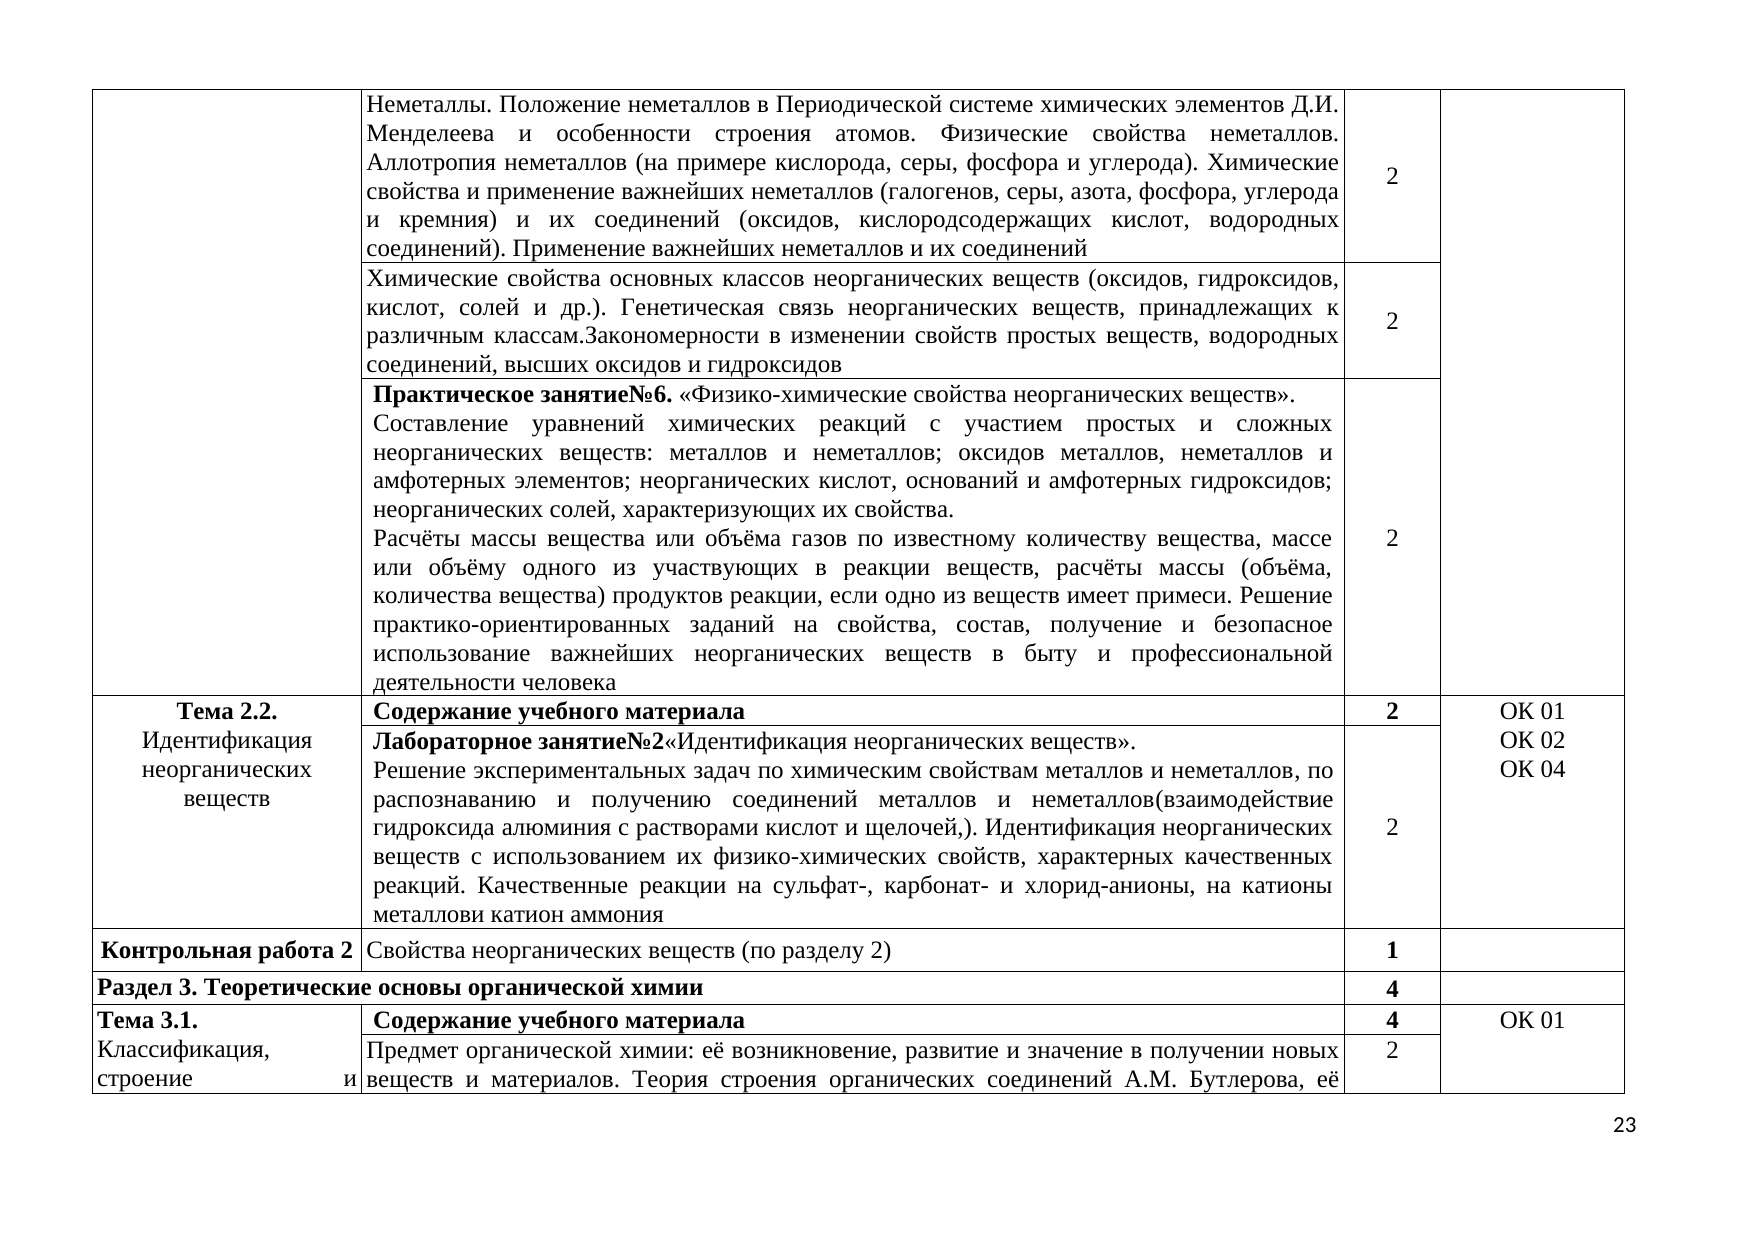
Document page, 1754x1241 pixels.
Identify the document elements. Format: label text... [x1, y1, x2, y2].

table_cell Свойства неорганических веществ (по разделу 2) [362, 929, 1344, 971]
table_cell Содержание учебного материала [362, 1005, 1344, 1034]
table_cell [1441, 972, 1624, 1004]
table_cell Раздел 3. Теоретические основы органической химии [93, 972, 1344, 1004]
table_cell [362, 1035, 1344, 1092]
table_cell 4 [1345, 1005, 1440, 1034]
table_cell ОК 01 [1441, 1005, 1624, 1092]
table_cell 2 [1345, 379, 1440, 695]
table_cell ОК 01 ОК 02 ОК 04 [1441, 696, 1624, 928]
table_cell Тема 2.2. Идентификация неорганических веществ [93, 696, 361, 928]
table_cell 2 [1345, 696, 1440, 725]
table_cell [1441, 929, 1624, 971]
table_cell 1 [1345, 929, 1440, 971]
table_cell Контрольная работа 2 [93, 929, 361, 971]
table_cell Тема 3.1. Классификация, строение и номенклатура органических веществ [93, 1005, 361, 1092]
table_cell Лабораторное занятие№2«Идентификация неорганических веществ». Решение экспериментальных задач по химическим свойствам металлов и неметаллов, по распознаванию и получению соединений металлов и неметаллов(взаимодействие гидроксида алюминия с растворами кислот и щелочей,). Идентификация неорганических веществ с использованием их физико-химических свойств, характерных качественных реакций. Качественные реакции на сульфат-, карбонат- и хлорид-анионы, на катионы металлови катион аммония [362, 726, 1344, 928]
table_cell Неметаллы. Положение неметаллов в Периодической системе химических элементов Д.И. Менделеева и особенности строения атомов. Физические свойства неметаллов. Аллотропия неметаллов (на примере кислорода, серы, фосфора и углерода). Химические свойства и применение важнейших неметаллов (галогенов, серы, азота, фосфора, углерода и кремния) и их соединений (оксидов, кислородсодержащих кислот, водородных соединений). Применение важнейших неметаллов и их соединений [362, 90, 1344, 262]
table_cell Практическое занятие№6. «Физико-химические свойства неорганических веществ». Составление уравнений химических реакций с участием простых и сложных неорганических веществ: металлов и неметаллов; оксидов металлов, неметаллов и амфотерных элементов; неорганических кислот, оснований и амфотерных гидроксидов; неорганических солей, характеризующих их свойства. Расчёты массы вещества или объёма газов по известному количеству вещества, массе или объёму одного из участвующих в реакции веществ, расчёты массы (объёма, количества вещества) продуктов реакции, если одно из веществ имеет примеси. Решение практико-ориентированных заданий на свойства, состав, получение и безопасное использование важнейших неорганических веществ в быту и профессиональной деятельности человека [362, 379, 1344, 695]
table_cell 2 [1345, 90, 1440, 262]
table_cell 2 [1345, 726, 1440, 928]
table_cell Содержание учебного материала [362, 696, 1344, 725]
table_cell 2 [1345, 263, 1440, 378]
table_cell 2 [1345, 1035, 1440, 1092]
table_cell 4 [1345, 972, 1440, 1004]
table_cell Химические свойства основных классов неорганических веществ (оксидов, гидроксидов, кислот, солей и др.). Генетическая связь неорганических веществ, принадлежащих к различным классам.Закономерности в изменении свойств простых веществ, водородных соединений, высших оксидов и гидроксидов [362, 263, 1344, 378]
